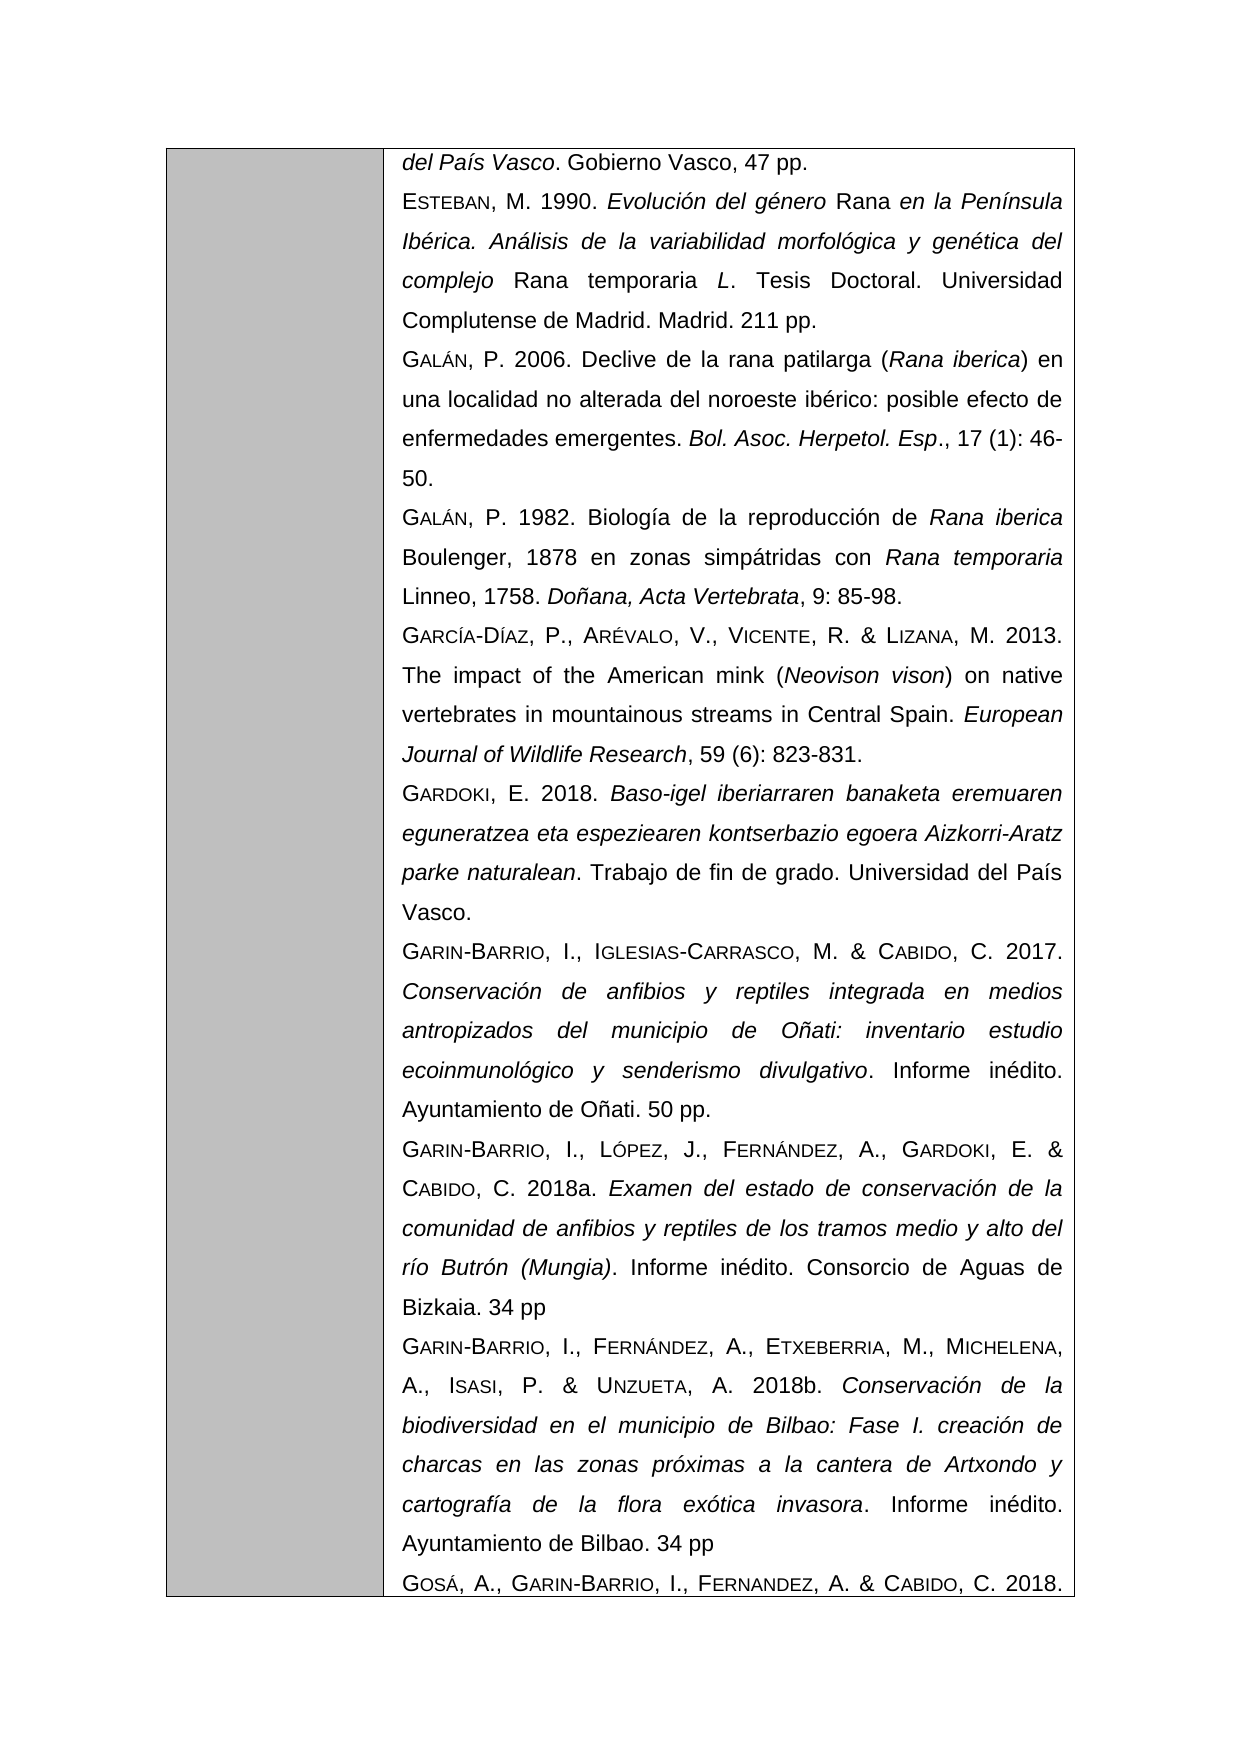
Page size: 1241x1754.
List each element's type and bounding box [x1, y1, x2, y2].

table_cell [167, 149, 383, 1596]
table_cell [384, 149, 1074, 1596]
